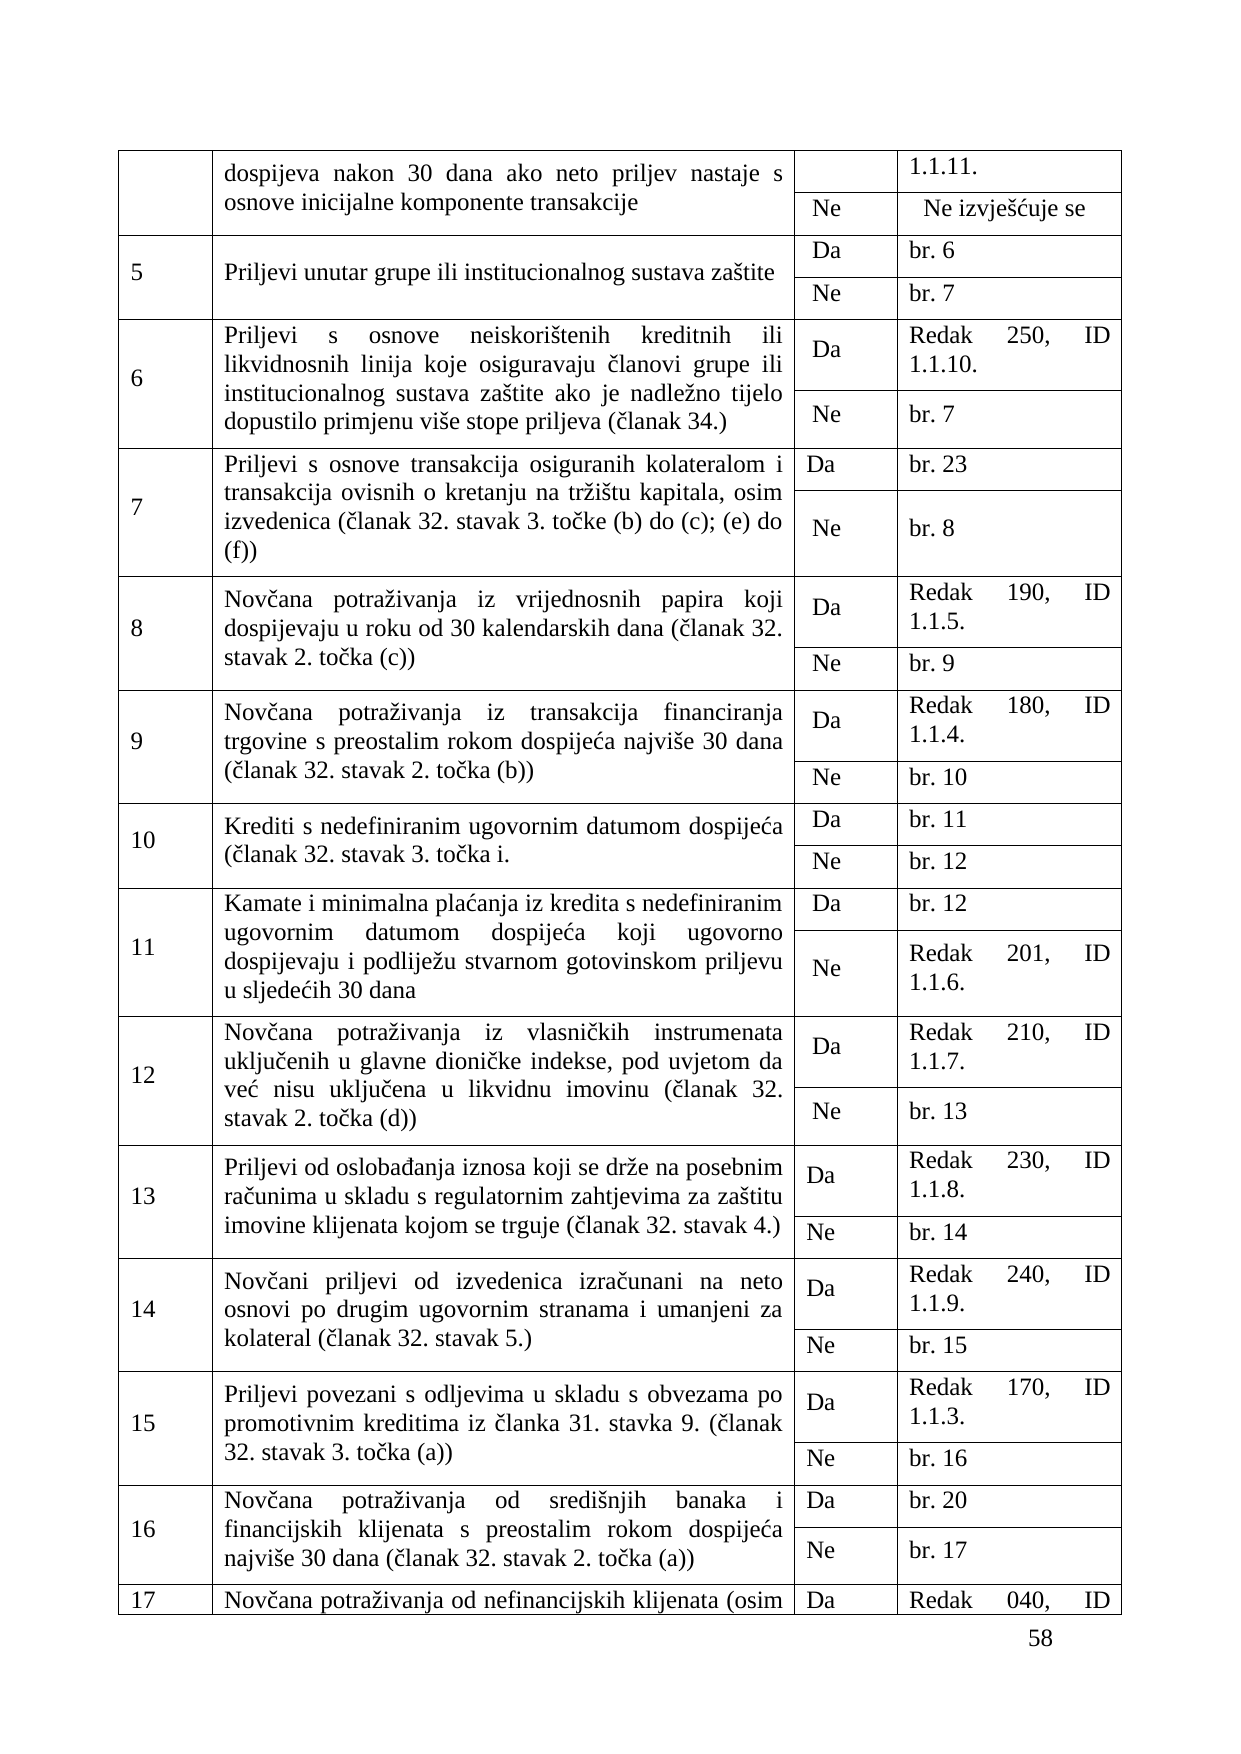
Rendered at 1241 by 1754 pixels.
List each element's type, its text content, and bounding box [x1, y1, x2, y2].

table_cell Redak 170, ID 1.1.3. [898, 1372, 1121, 1442]
table_cell br. 14 [898, 1217, 1121, 1258]
table_cell Novčani priljevi od izvedenica izračunani na neto osnovi po drugim ugovornim stranama i umanjeni za kolateral (članak 32. stavak 5.) [213, 1259, 794, 1371]
table_cell Da [795, 1486, 897, 1527]
table_cell br. 8 [898, 491, 1121, 576]
table_cell Da [795, 1259, 897, 1329]
table_cell 12 [119, 1017, 212, 1144]
table_cell Redak 180, ID 1.1.4. [898, 691, 1121, 761]
table_cell Da [795, 236, 897, 277]
table_cell 4 [119, 151, 212, 234]
table_cell 13 [119, 1146, 212, 1258]
table_cell Priljevi unutar grupe ili institucionalnog sustava zaštite [213, 236, 794, 319]
table_cell Krediti s nedefiniranim ugovornim datumom dospijeća (članak 32. stavak 3. točka i. [213, 804, 794, 887]
table_cell Da [795, 320, 897, 390]
table_cell 10 [119, 804, 212, 887]
table_cell Da [795, 151, 897, 192]
table_cell Da [795, 577, 897, 647]
table_cell br. 11 [898, 804, 1121, 845]
table_cell br. 15 [898, 1330, 1121, 1371]
table_cell Priljevi s osnove transakcija osiguranih kolateralom i transakcija ovisnih o kretanju na tržištu kapitala, osim izvedenica (članak 32. stavak 3. točke (b) do (c); (e) do (f)) [213, 449, 794, 576]
table_cell Kamate i minimalna plaćanja iz kredita s nedefiniranim ugovornim datumom dospijeća koji ugovorno dospijevaju i podliježu stvarnom gotovinskom priljevu u sljedećih 30 dana [213, 889, 794, 1016]
table_cell 14 [119, 1259, 212, 1371]
table_cell 16 [119, 1486, 212, 1584]
table_cell Da [795, 889, 897, 930]
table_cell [213, 1585, 794, 1614]
table_cell Ne [795, 1528, 897, 1584]
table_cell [213, 151, 794, 234]
table_cell br. 16 [898, 1443, 1121, 1484]
table_cell 15 [119, 1372, 212, 1484]
table_cell br. 13 [898, 1088, 1121, 1144]
table_cell 8 [119, 577, 212, 689]
table_cell Redak 210, ID 1.1.7. [898, 1017, 1121, 1087]
table_cell br. 6 [898, 236, 1121, 277]
table_cell Novčana potraživanja iz vrijednosnih papira koji dospijevaju u roku od 30 kalendarskih dana (članak 32. stavak 2. točka (c)) [213, 577, 794, 689]
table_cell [898, 1585, 1121, 1614]
table_cell Ne [795, 762, 897, 803]
table_cell 7 [119, 449, 212, 576]
table_cell br. 12 [898, 889, 1121, 930]
table_cell Novčana potraživanja od središnjih banaka i financijskih klijenata s preostalim rokom dospijeća najviše 30 dana (članak 32. stavak 2. točka (a)) [213, 1486, 794, 1584]
table_cell Priljevi s osnove neiskorištenih kreditnih ili likvidnosnih linija koje osiguravaju članovi grupe ili institucionalnog sustava zaštite ako je nadležno tijelo dopustilo primjenu više stope priljeva (članak 34.) [213, 320, 794, 448]
table_cell Priljevi od oslobađanja iznosa koji se drže na posebnim računima u skladu s regulatornim zahtjevima za zaštitu imovine klijenata kojom se trguje (članak 32. stavak 4.) [213, 1146, 794, 1258]
table_cell 5 [119, 236, 212, 319]
table_cell Redak 250, ID 1.1.10. [898, 320, 1121, 390]
table_cell Redak 230, ID 1.1.8. [898, 1146, 1121, 1216]
table_cell Da [795, 1017, 897, 1087]
table_cell Ne [795, 1330, 897, 1371]
table_cell Ne [795, 931, 897, 1016]
table_cell br. 7 [898, 278, 1121, 319]
table_cell br. 12 [898, 846, 1121, 887]
table_cell Da [795, 1585, 897, 1614]
table_cell Ne [795, 278, 897, 319]
table_cell Da [795, 691, 897, 761]
table_cell br. 20 [898, 1486, 1121, 1527]
table_cell Redak 240, ID 1.1.9. [898, 1259, 1121, 1329]
table_cell Ne [795, 1217, 897, 1258]
table_cell Redak 190, ID 1.1.5. [898, 577, 1121, 647]
table_cell 6 [119, 320, 212, 448]
table_cell Ne [795, 1088, 897, 1144]
table_cell br. 10 [898, 762, 1121, 803]
table_cell Ne [795, 193, 897, 234]
table_cell br. 17 [898, 1528, 1121, 1584]
table_cell Novčana potraživanja iz transakcija financiranja trgovine s preostalim rokom dospijeća najviše 30 dana (članak 32. stavak 2. točka (b)) [213, 691, 794, 803]
table_cell Ne [795, 648, 897, 689]
table_cell 17 [119, 1585, 212, 1614]
table_cell Ne [795, 1443, 897, 1484]
table_cell Ne [795, 391, 897, 448]
table_cell 9 [119, 691, 212, 803]
table_cell Da [795, 804, 897, 845]
table_cell br. 9 [898, 648, 1121, 689]
table_cell Ne izvješćuje se [898, 193, 1121, 234]
table_cell br. 23 [898, 449, 1121, 490]
table_cell Ne [795, 846, 897, 887]
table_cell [898, 151, 1121, 192]
table_cell br. 7 [898, 391, 1121, 448]
table_cell Da [795, 1372, 897, 1442]
table_cell Redak 201, ID 1.1.6. [898, 931, 1121, 1016]
table_cell Ne [795, 491, 897, 576]
table_cell Da [795, 449, 897, 490]
table_cell 11 [119, 889, 212, 1016]
table_cell Novčana potraživanja iz vlasničkih instrumenata uključenih u glavne dioničke indekse, pod uvjetom da već nisu uključena u likvidnu imovinu (članak 32. stavak 2. točka (d)) [213, 1017, 794, 1144]
table_cell Da [795, 1146, 897, 1216]
table_cell Priljevi povezani s odljevima u skladu s obvezama po promotivnim kreditima iz članka 31. stavka 9. (članak 32. stavak 3. točka (a)) [213, 1372, 794, 1484]
